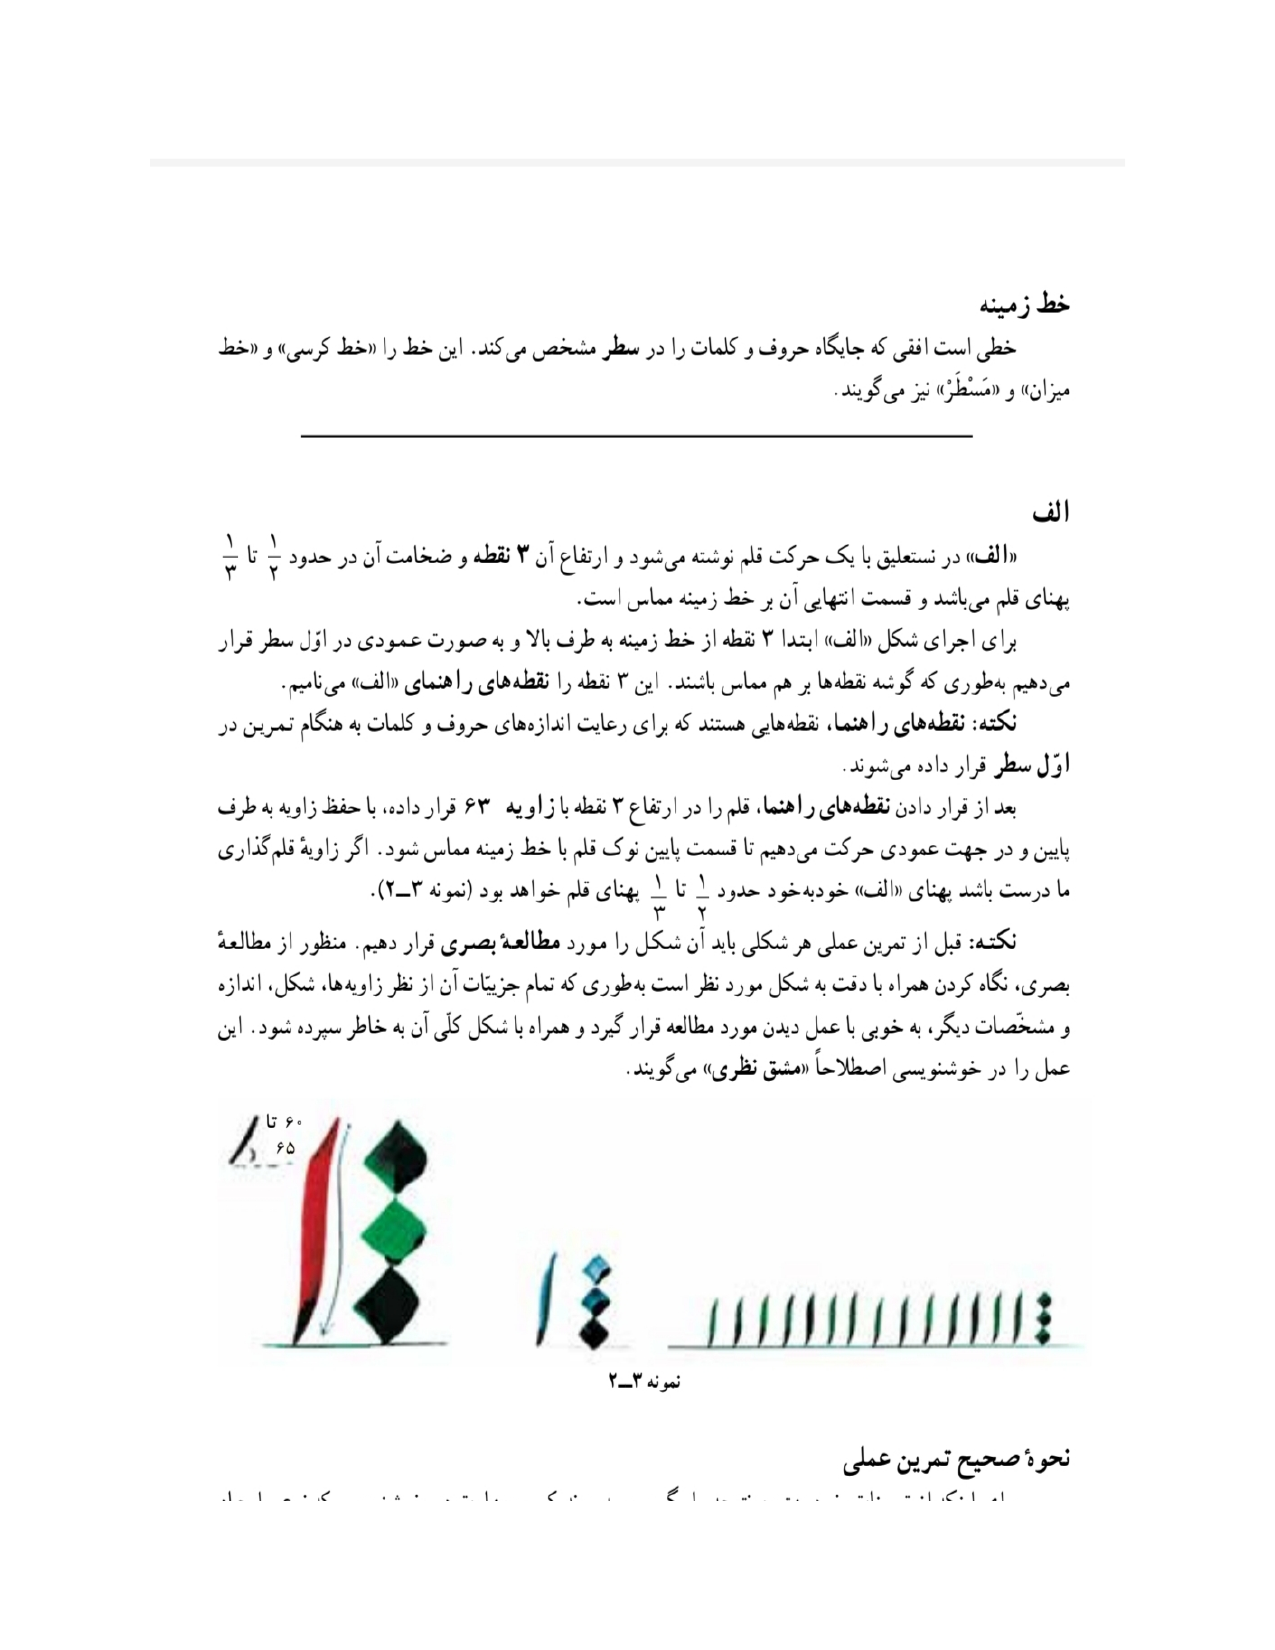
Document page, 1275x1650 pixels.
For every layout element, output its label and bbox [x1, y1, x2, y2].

picture [150, 150, 1125, 1501]
